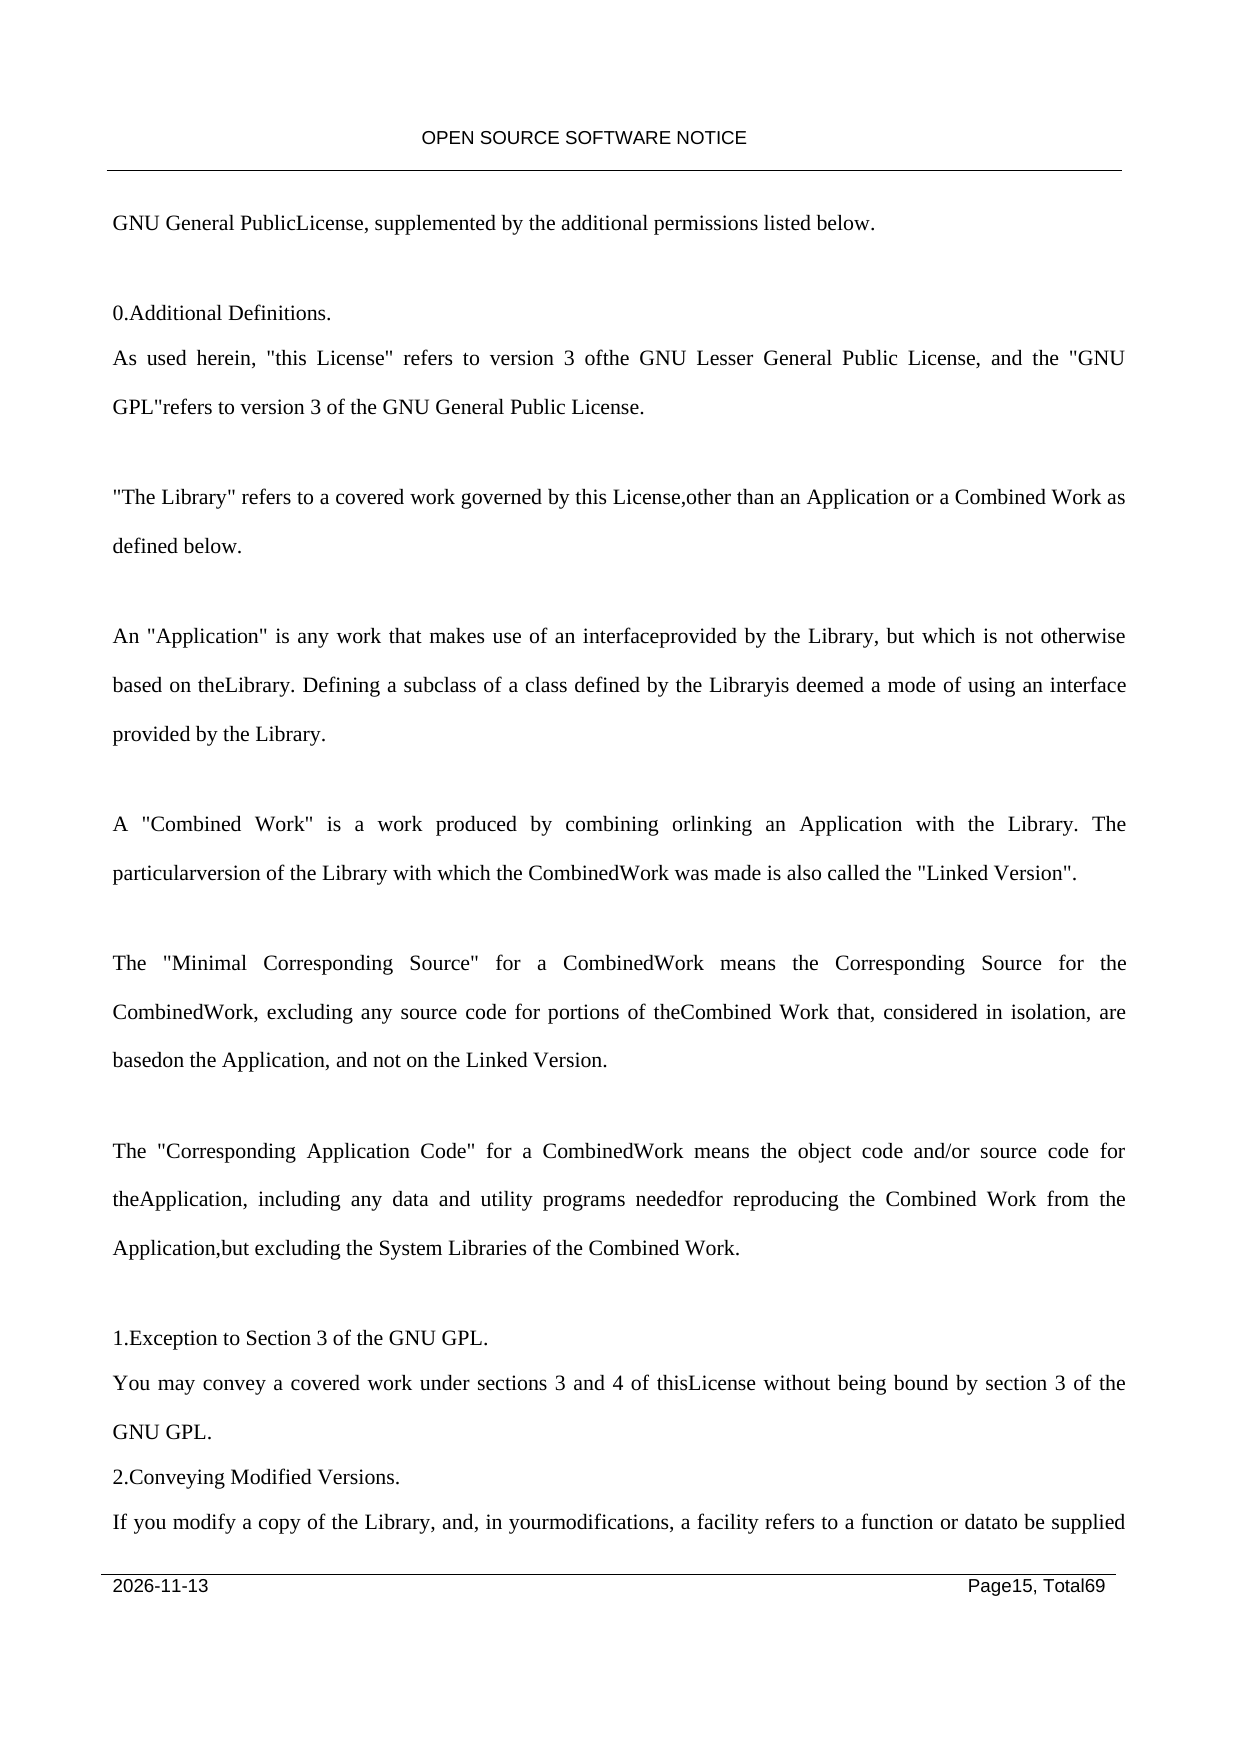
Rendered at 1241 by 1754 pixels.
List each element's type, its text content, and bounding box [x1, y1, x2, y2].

text 1.Exception to Section 3 of the GNU GPL. [112, 1322, 1128, 1354]
text 0.Additional Definitions. [112, 297, 1128, 329]
text An "Application" is any work that makes use of an interfaceprovided by the Library, but which is not otherwise based on theLibrary. Defining a subclass of a class defined by the Libraryis deemed a mode of using an interface provided by the Library. [112, 619, 1128, 749]
text The "Minimal Corresponding Source" for a CombinedWork means the Corresponding Source for the CombinedWork, excluding any source code for portions of theCombined Work that, considered in isolation, are basedon the Application, and not on the Linked Version. [112, 946, 1128, 1076]
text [112, 206, 1128, 239]
text A "Combined Work" is a work produced by combining orlinking an Application with the Library. The particularversion of the Library with which the CombinedWork was made is also called the "Linked Version". [112, 807, 1128, 888]
text 2.Conveying Modified Versions. [112, 1461, 1128, 1493]
text "The Library" refers to a covered work governed by this License,other than an Application or a Combined Work as defined below. [112, 481, 1128, 562]
text As used herein, "this License" refers to version 3 ofthe GNU Lesser General Public License, and the "GNU GPL"refers to version 3 of the GNU General Public License. [112, 342, 1128, 423]
text The "Corresponding Application Code" for a CombinedWork means the object code and/or source code for theApplication, including any data and utility programs neededfor reproducing the Combined Work from the Application,but excluding the System Libraries of the Combined Work. [112, 1134, 1128, 1264]
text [112, 1506, 1128, 1538]
text You may convey a covered work under sections 3 and 4 of thisLicense without being bound by section 3 of the GNU GPL. [112, 1367, 1128, 1448]
